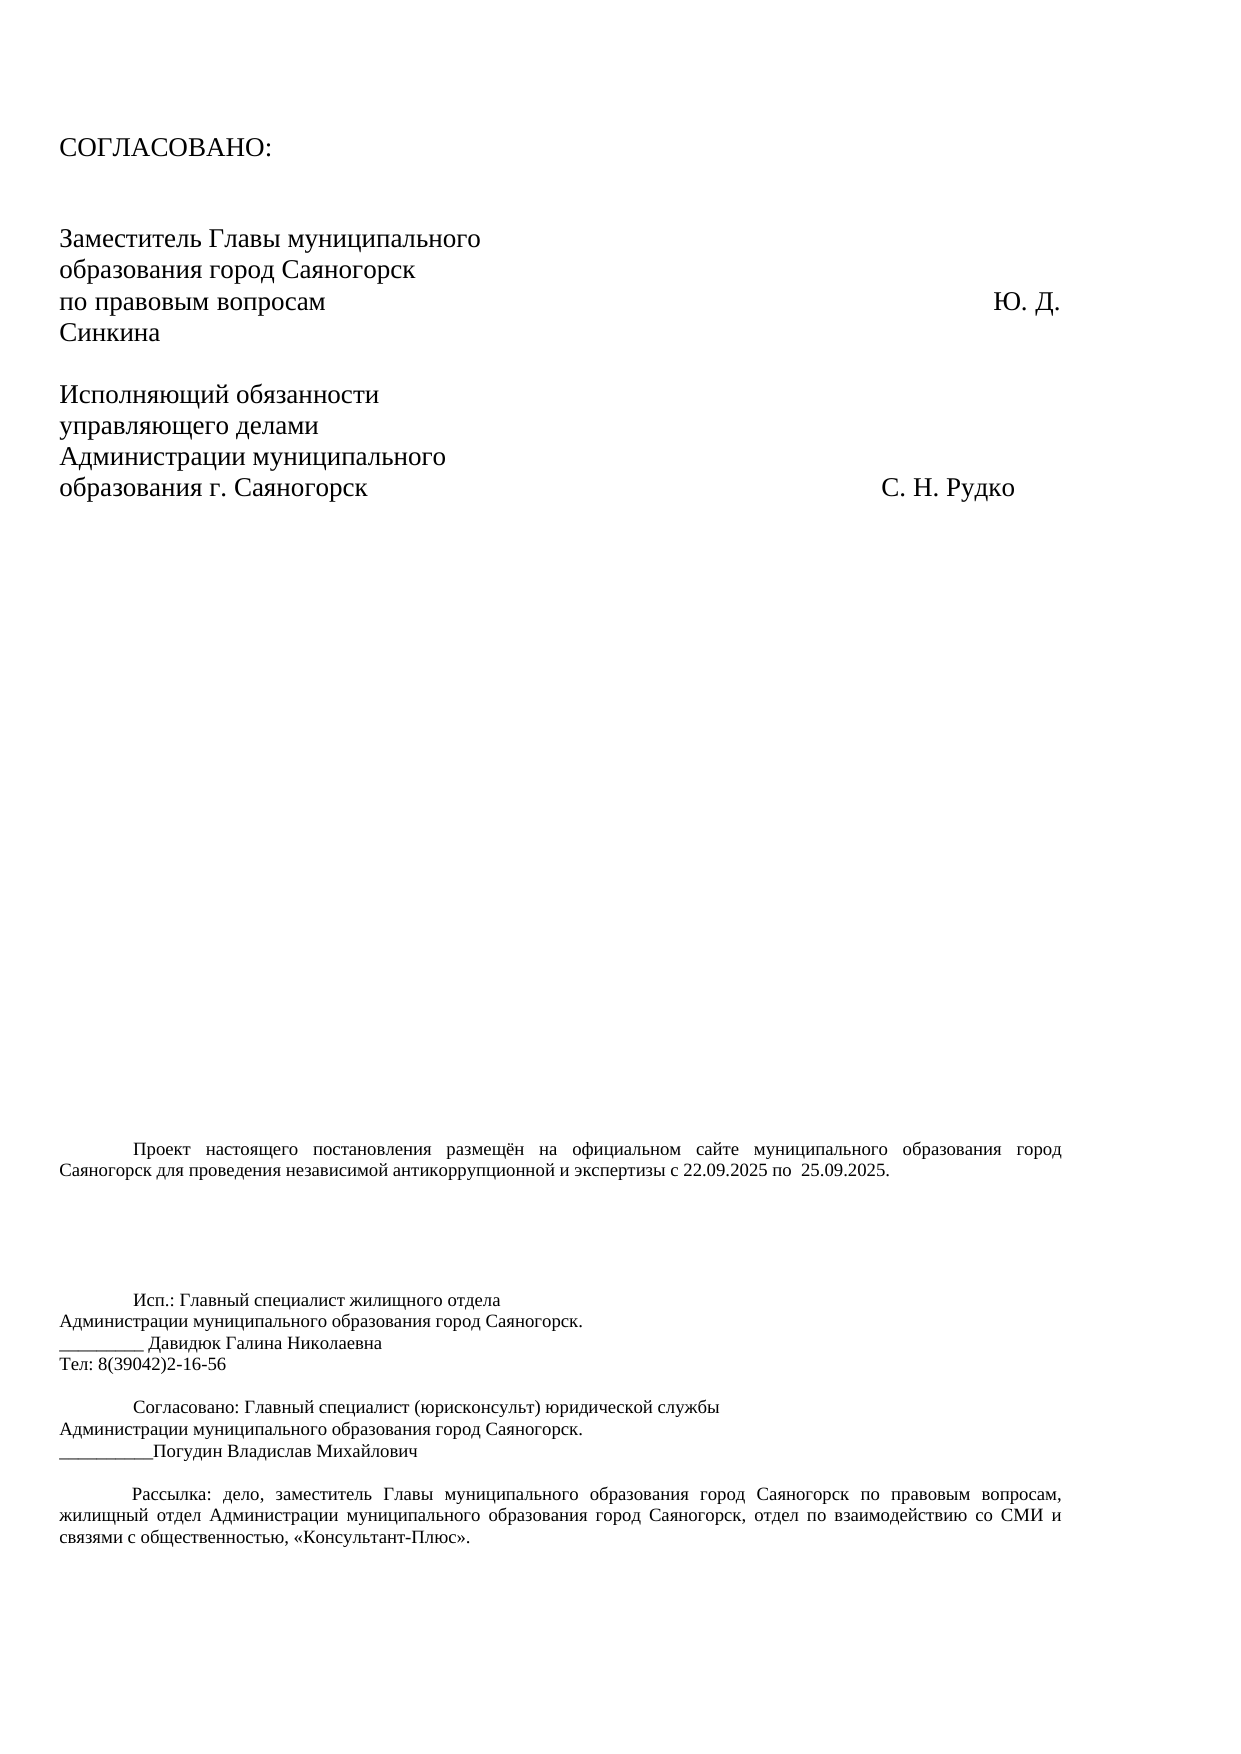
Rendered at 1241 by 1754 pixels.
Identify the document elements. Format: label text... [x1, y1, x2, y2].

text по правовым вопросам Ю. Д. Синкина [59, 285, 1063, 347]
text __________Погудин Владислав Михайлович [59, 1439, 1063, 1461]
text _________ Давидюк Галина Николаевна [59, 1332, 1063, 1353]
text Исполняющий обязанности [59, 378, 1093, 409]
text Проект настоящего постановления размещён на официальном сайте муниципального образования город Саяногорск для проведения независимой антикоррупционной и экспертизы с 22.09.2025 по 25.09.2025. [59, 1138, 1063, 1181]
text Рассылка: дело, заместитель Главы муниципального образования город Саяногорск по правовым вопросам, жилищный отдел Администрации муниципального образования город Саяногорск, отдел по взаимодействию со СМИ и связями с общественностью, «Консультант-Плюс». [59, 1483, 1063, 1547]
text Исп.: Главный специалист жилищного отдела [59, 1288, 1063, 1310]
text СОГЛАСОВАНО: [59, 131, 1063, 162]
text Администрации муниципального образования город Саяногорск. [59, 1418, 1063, 1439]
text образования город Саяногорск [59, 253, 1093, 285]
text Согласовано: Главный специалист (юрисконсульт) юридической службы [59, 1396, 1063, 1418]
text Заместитель Главы муниципального [59, 222, 1093, 253]
text Администрации муниципального образования город Саяногорск. [59, 1310, 1063, 1332]
text управляющего делами [59, 409, 1093, 440]
text Тел: 8(39042)2-16-56 [59, 1353, 1063, 1375]
text Администрации муниципального [59, 440, 1093, 472]
text образования г. Саяногорск С. Н. Рудко [59, 472, 1063, 503]
